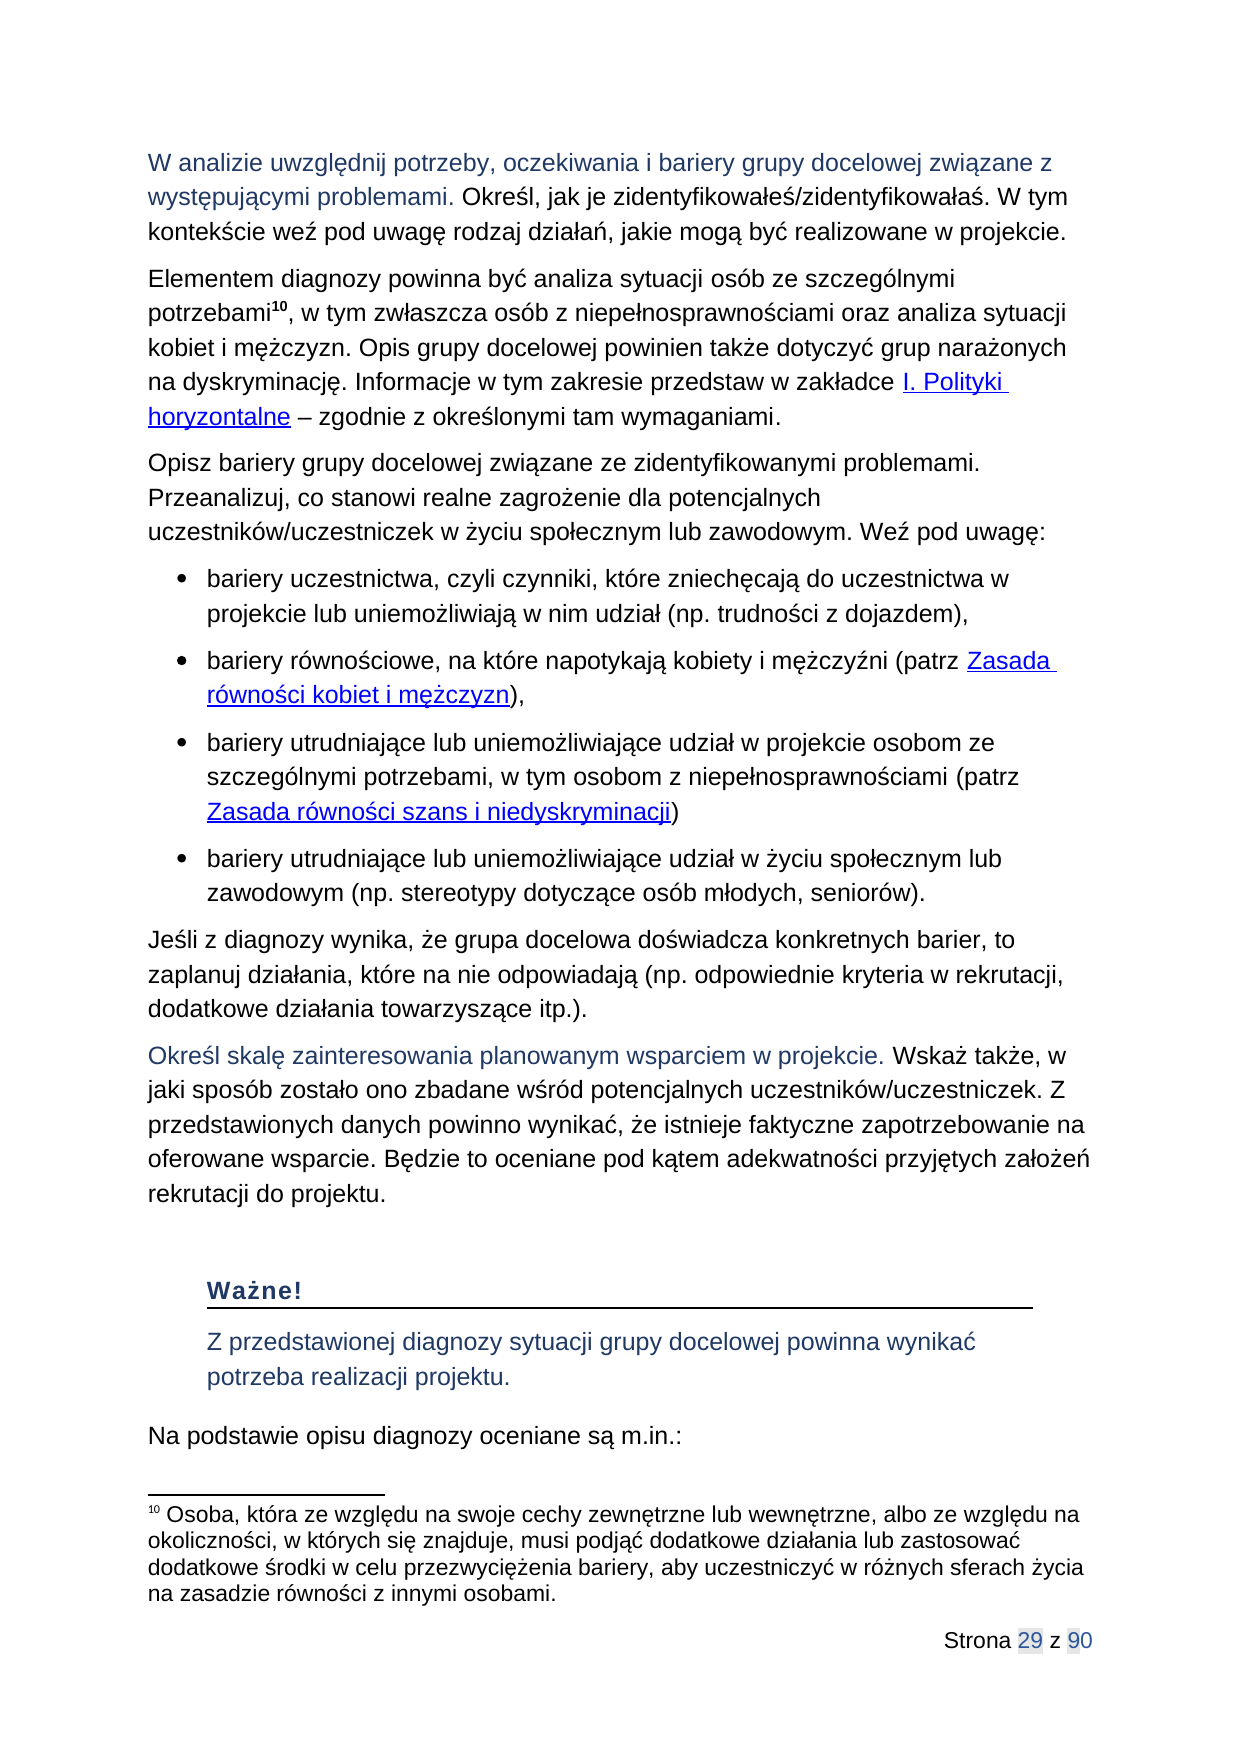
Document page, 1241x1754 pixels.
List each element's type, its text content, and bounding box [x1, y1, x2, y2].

text Z przedstawionej diagnozy sytuacji grupy docelowej powinna wynikać potrzeba realizacji projektu. [207, 1327, 1033, 1390]
list bariery równościowe, na które napotykają kobiety i mężczyźni (patrz Zasada równości kobiet i mężczyzn), [177, 646, 1093, 709]
list bariery uczestnictwa, czyli czynniki, które zniechęcają do uczestnictwa w projekcie lub uniemożliwiają w nim udział (np. trudności z dojazdem), [177, 564, 1093, 628]
text W analizie uwzględnij potrzeby, oczekiwania i bariery grupy docelowej związane z występującymi problemami. Określ, jak je zidentyfikowałeś/zidentyfikowałaś. W tym kontekście weź pod uwagę rodzaj działań, jakie mogą być realizowane w projekcie. [148, 148, 1093, 245]
text Opisz bariery grupy docelowej związane ze zidentyfikowanymi problemami. Przeanalizuj, co stanowi realne zagrożenie dla potencjalnych uczestników/uczestniczek w życiu społecznym lub zawodowym. Weź pod uwagę: [148, 448, 1093, 546]
list bariery utrudniające lub uniemożliwiające udział w projekcie osobom ze szczególnymi potrzebami, w tym osobom z niepełnosprawnościami (patrz Zasada równości szans i niedyskryminacji) [177, 727, 1093, 825]
text Jeśli z diagnozy wynika, że grupa docelowa doświadcza konkretnych barier, to zaplanuj działania, które na nie odpowiadają (np. odpowiednie kryteria w rekrutacji, dodatkowe działania towarzyszące itp.). [148, 925, 1093, 1023]
subtitle Ważne! [207, 1276, 1033, 1307]
text Elementem diagnozy powinna być analiza sytuacji osób ze szczególnymi potrzebami, w tym zwłaszcza osób z niepełnosprawnościami oraz analiza sytuacji kobiet i mężczyzn. Opis grupy docelowej powinien także dotyczyć grup narażonych na dyskryminację. Informacje w tym zakresie przedstaw w zakładce I. Polityki horyzontalne – zgodnie z określonymi tam wymaganiami. [148, 263, 1093, 430]
text Na podstawie opisu diagnozy oceniane są m.in.: [148, 1421, 1093, 1450]
text Określ skalę zainteresowania planowanym wsparciem w projekcie. Wskaż także, w jaki sposób zostało ono zbadane wśród potencjalnych uczestników/uczestniczek. Z przedstawionych danych powinno wynikać, że istnieje faktyczne zapotrzebowanie na oferowane wsparcie. Będzie to oceniane pod kątem adekwatności przyjętych założeń rekrutacji do projektu. [148, 1041, 1093, 1208]
list bariery utrudniające lub uniemożliwiające udział w życiu społecznym lub zawodowym (np. stereotypy dotyczące osób młodych, seniorów). [177, 843, 1093, 907]
